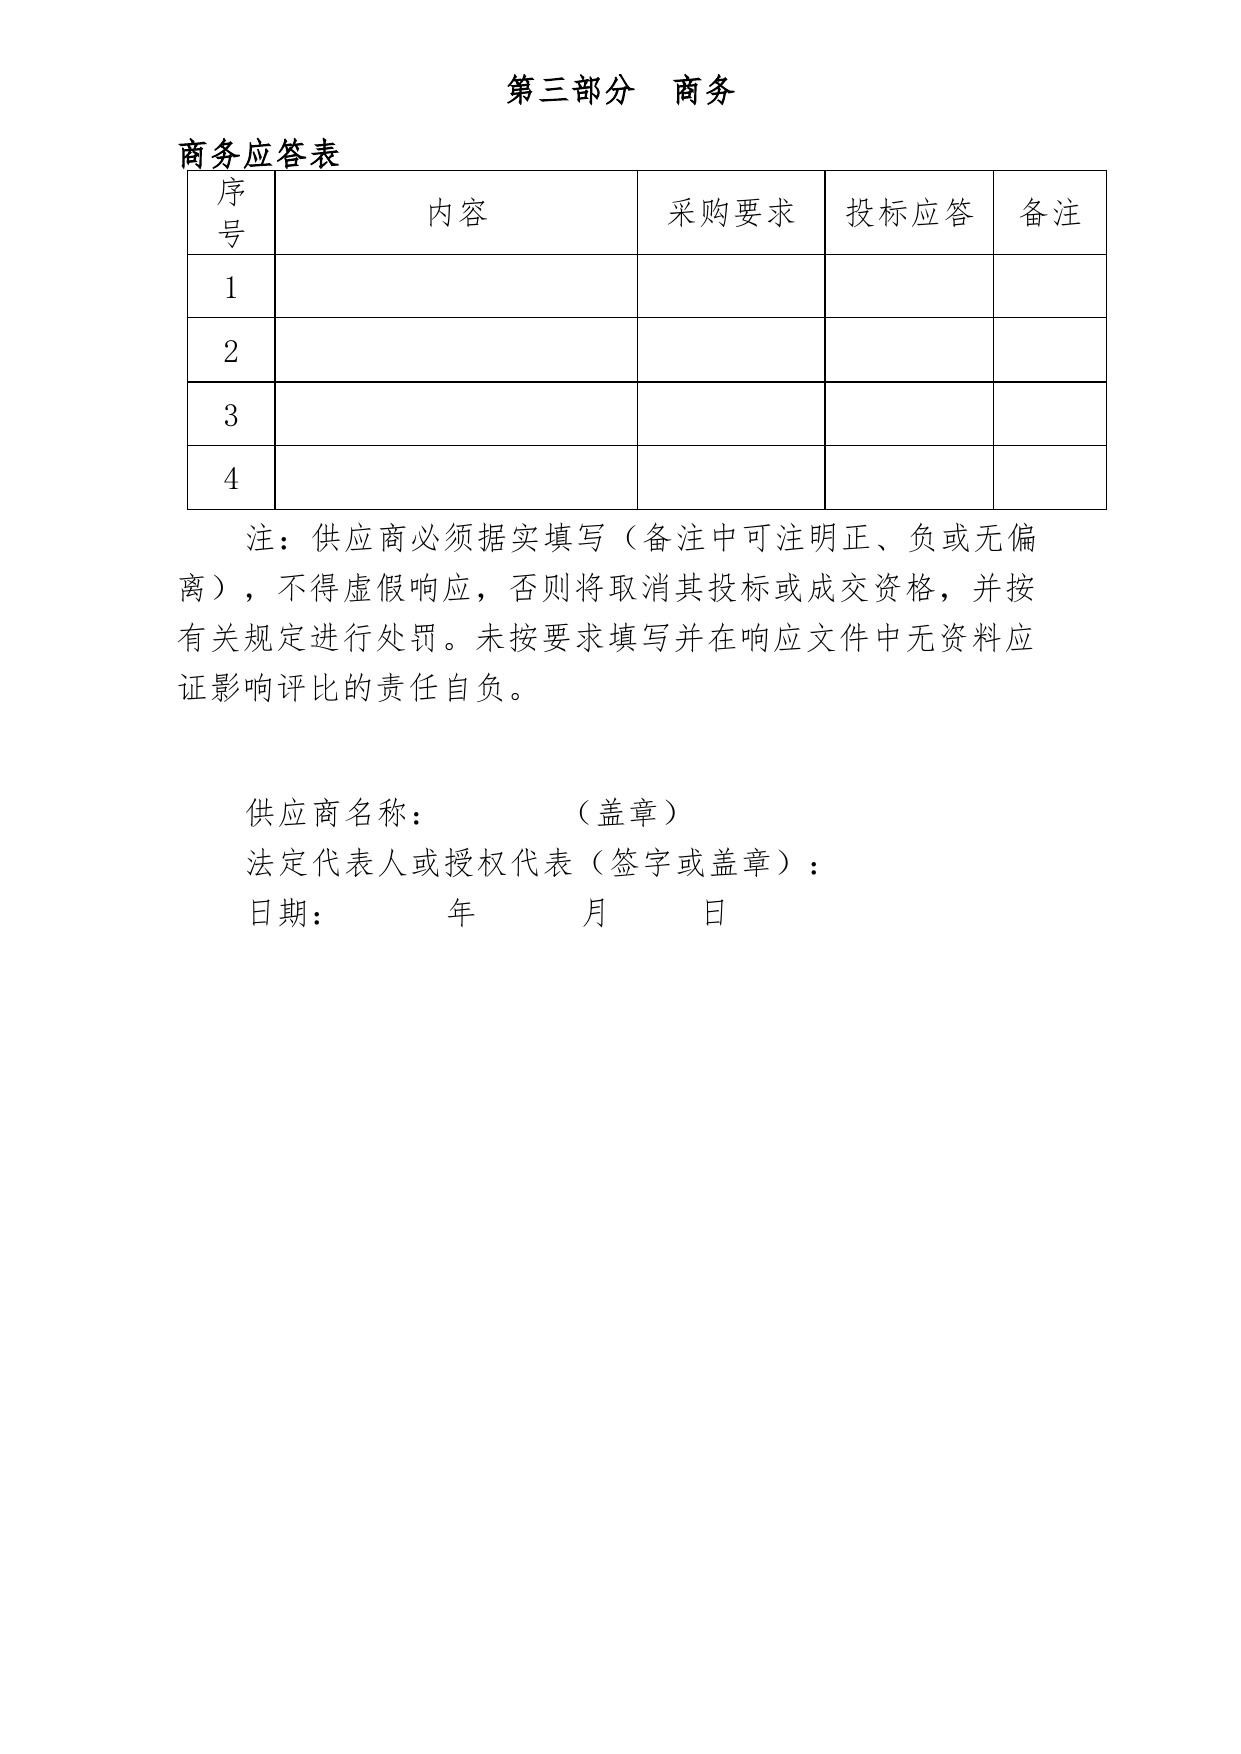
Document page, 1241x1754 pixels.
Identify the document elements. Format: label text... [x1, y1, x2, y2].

table_header 序号 [188, 171, 274, 254]
table_cell [826, 255, 993, 317]
table_cell [638, 383, 824, 445]
table_cell [638, 255, 824, 317]
table_cell [994, 383, 1106, 445]
table_header 内容 [276, 171, 637, 254]
text 日期： 年 月 日 [176, 885, 1064, 935]
table_cell [638, 446, 824, 508]
table_cell [994, 318, 1106, 381]
table_cell 1 [188, 255, 274, 317]
table_cell 4 [188, 446, 274, 508]
subtitle 第三部分 商务 [176, 69, 1064, 106]
text 供应商名称： （盖章） [176, 785, 1064, 835]
table_cell [638, 318, 824, 381]
table_cell [994, 446, 1106, 508]
table_cell [276, 255, 637, 317]
table_header 备注 [994, 171, 1106, 254]
table_header 投标应答 [826, 171, 993, 254]
table_cell [826, 383, 993, 445]
table_cell 2 [188, 318, 274, 381]
table_cell [994, 255, 1106, 317]
table_cell [826, 318, 993, 381]
table_header 采购要求 [638, 171, 824, 254]
text 注：供应商必须据实填写（备注中可注明正、负或无偏离），不得虚假响应，否则将取消其投标或成交资格，并按有关规定进行处罚。未按要求填写并在响应文件中无资料应证影响评比的责任自负。 [176, 509, 1064, 709]
table_cell [276, 446, 637, 508]
table_cell [826, 446, 993, 508]
table_cell [276, 318, 637, 381]
text 商务应答表 [176, 133, 1064, 169]
text 法定代表人或授权代表（签字或盖章）： [176, 835, 1064, 885]
table_cell 3 [188, 383, 274, 445]
table_cell [276, 383, 637, 445]
